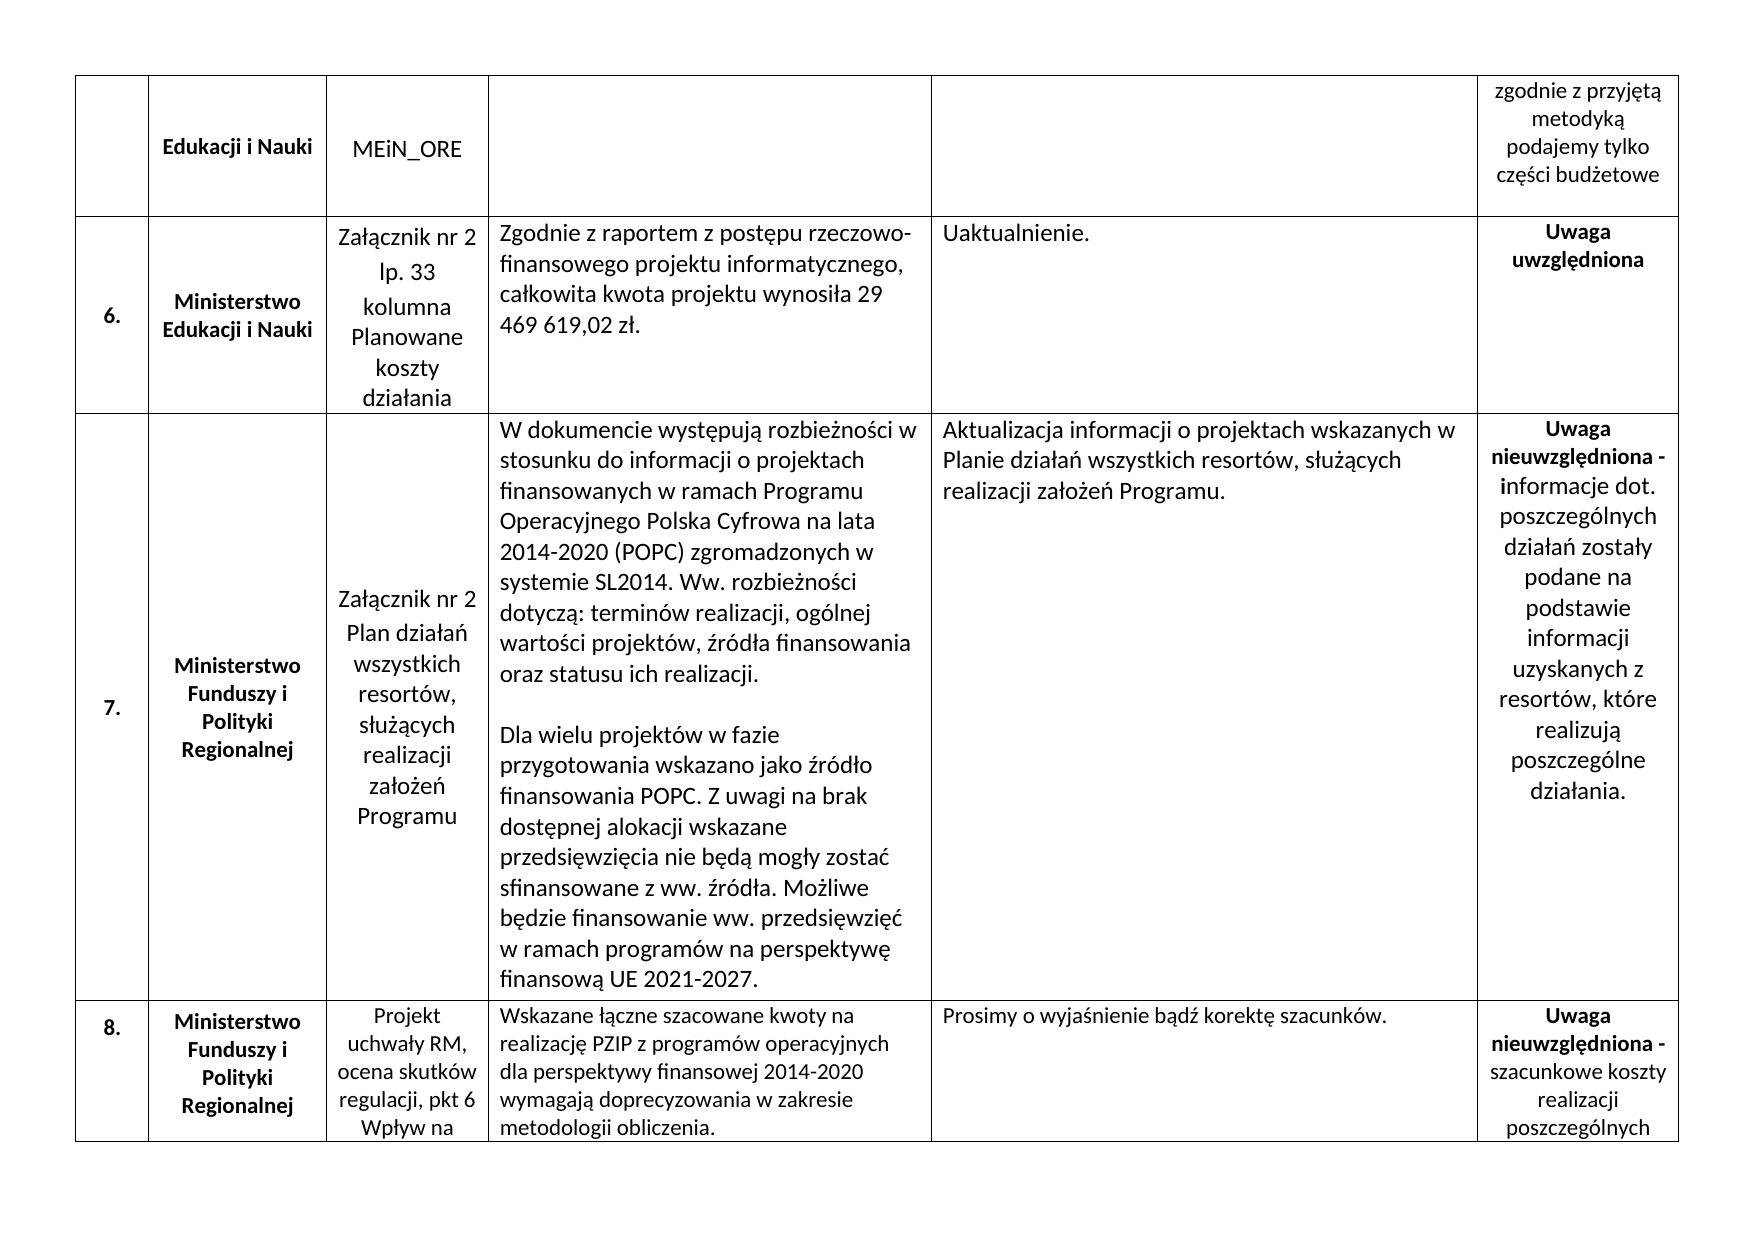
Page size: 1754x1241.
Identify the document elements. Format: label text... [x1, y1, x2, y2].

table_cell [1478, 76, 1678, 216]
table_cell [149, 1001, 326, 1141]
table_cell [489, 1001, 931, 1141]
table_cell Ministerstwo Funduszy i Polityki Regionalnej [149, 414, 326, 1000]
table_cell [1478, 1001, 1678, 1141]
table_cell Uaktualnienie. [932, 217, 1477, 413]
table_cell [932, 1001, 1477, 1141]
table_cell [489, 76, 931, 216]
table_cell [149, 76, 326, 216]
table_cell [932, 76, 1477, 216]
table_cell 7. [76, 414, 148, 1000]
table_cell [327, 1001, 488, 1141]
table_cell 8. [76, 1001, 148, 1141]
table_cell Uwaga uwzględniona [1478, 217, 1678, 413]
table_cell Aktualizacja informacji o projektach wskazanych w Planie działań wszystkich resortów, służących realizacji założeń Programu. [932, 414, 1477, 1000]
table_cell 6. [76, 217, 148, 413]
table_cell W dokumencie występują rozbieżności w stosunku do informacji o projektach finansowanych w ramach Programu Operacyjnego Polska Cyfrowa na lata 2014-2020 (POPC) zgromadzonych w systemie SL2014. Ww. rozbieżności dotyczą: terminów realizacji, ogólnej wartości projektów, źródła finansowania oraz statusu ich realizacji. Dla wielu projektów w fazie przygotowania wskazano jako źródło finansowania POPC. Z uwagi na brak dostępnej alokacji wskazane przedsięwzięcia nie będą mogły zostać sfinansowane z ww. źródła. Możliwe będzie finansowanie ww. przedsięwzięć w ramach programów na perspektywę finansową UE 2021-2027. [489, 414, 931, 1000]
table_cell 5. [76, 76, 148, 216]
table_cell Zgodnie z raportem z postępu rzeczowo-finansowego projektu informatycznego, całkowita kwota projektu wynosiła 29 469 619,02 zł. [489, 217, 931, 413]
table_cell Załącznik nr 2 Plan działań wszystkich resortów, służących realizacji założeń Programu [327, 414, 488, 1000]
table_cell Ministerstwo Edukacji i Nauki [149, 217, 326, 413]
table_cell Uwaga nieuwzględniona - informacje dot. poszczególnych działań zostały podane na podstawie informacji uzyskanych z resortów, które realizują poszczególne działania. [1478, 414, 1678, 1000]
table_cell Załącznik nr 2 lp. 33 kolumna Planowane koszty działania [327, 217, 488, 413]
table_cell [327, 76, 488, 216]
